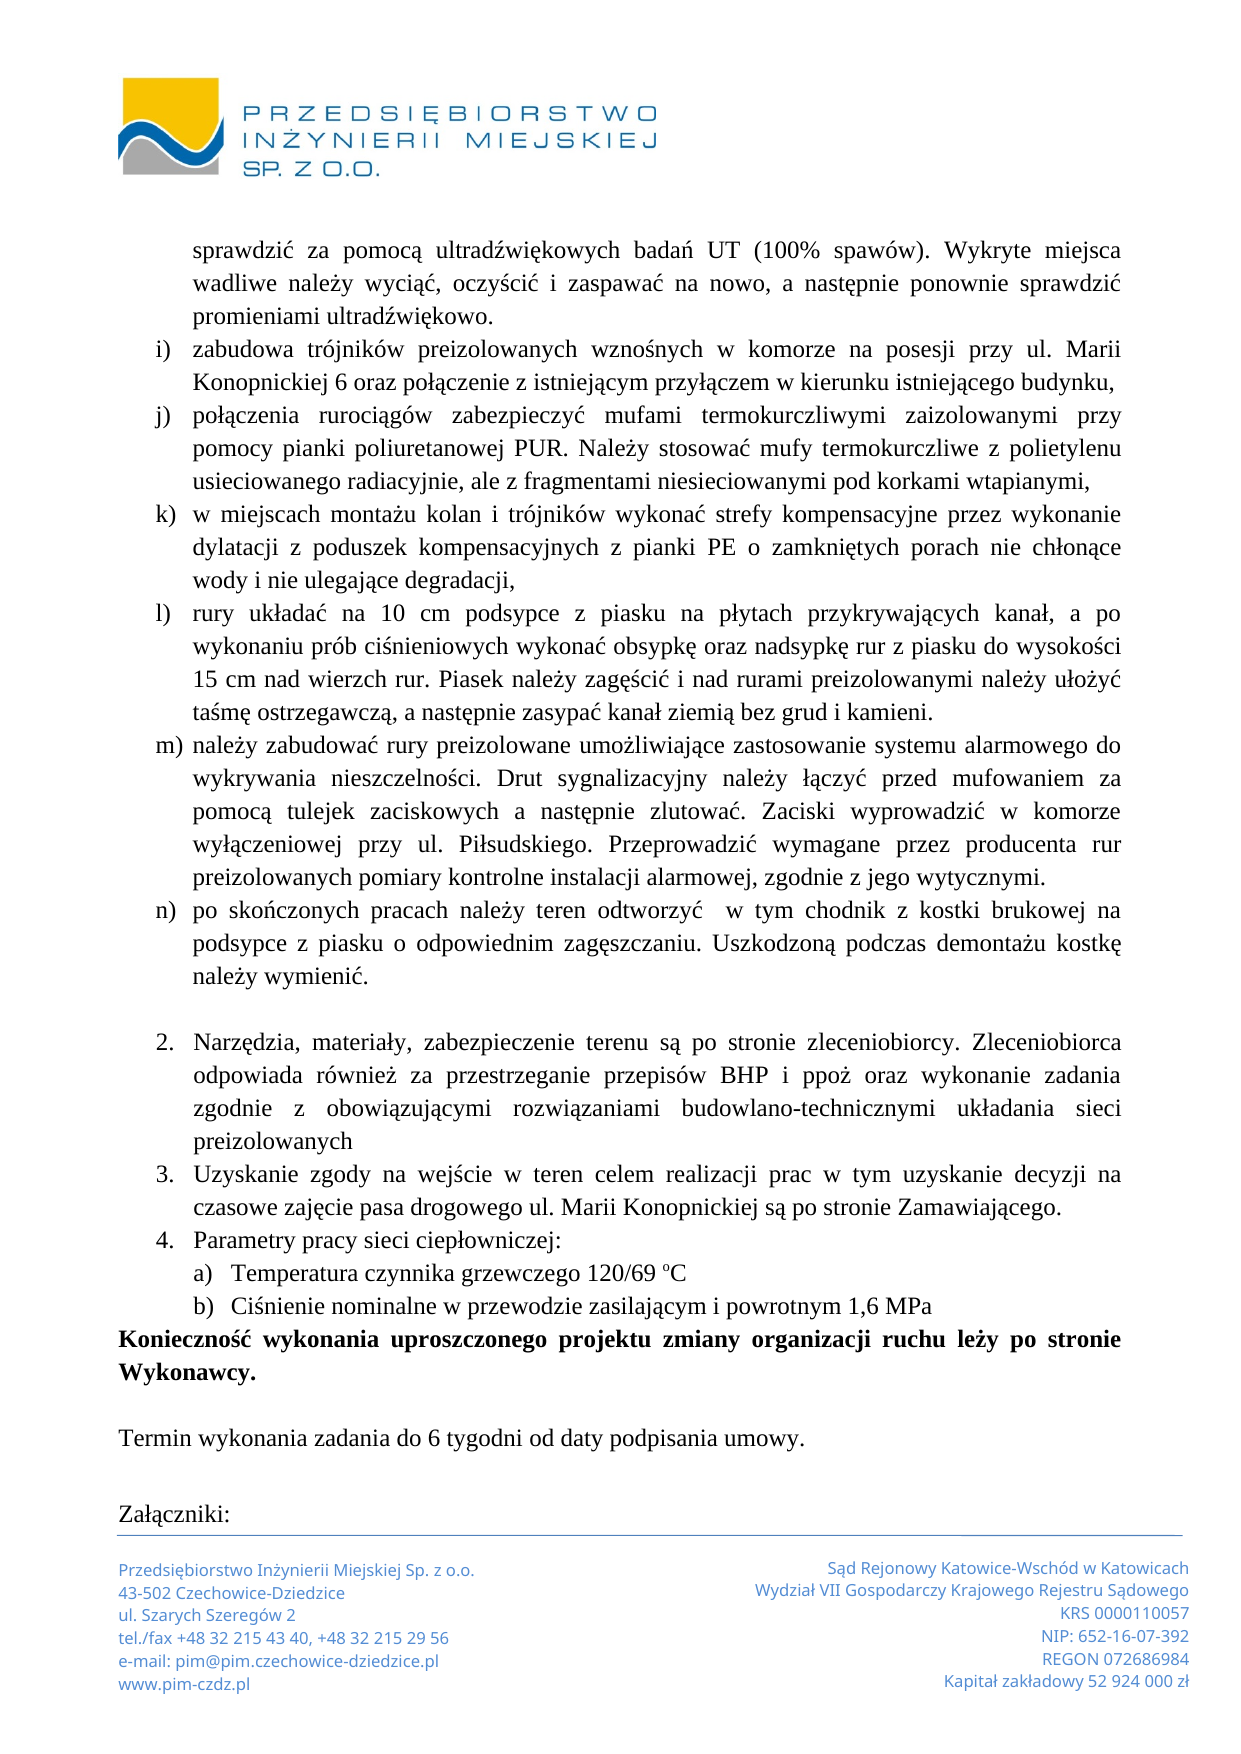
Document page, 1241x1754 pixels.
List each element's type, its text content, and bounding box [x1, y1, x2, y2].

text Konieczność wykonania uproszczonego projektu zmiany organizacji ruchu leży po stronie Wykonawcy. [118, 1324, 1122, 1386]
list zabudowa trójników preizolowanych wznośnych w komorze na posesji przy ul. Marii Konopnickiej 6 oraz połączenie z istniejącym przyłączem w kierunku istniejącego budynku, [155, 334, 1122, 396]
text Załączniki: [118, 1499, 1122, 1528]
list rury układać na 10 cm podsypce z piasku na płytach przykrywających kanał, a po wykonaniu prób ciśnieniowych wykonać obsypkę oraz nadsypkę rur z piasku do wysokości 15 cm nad wierzch rur. Piasek należy zagęścić i nad rurami preizolowanymi należy ułożyć taśmę ostrzegawczą, a następnie zasypać kanał ziemią bez grud i kamieni. [155, 598, 1122, 726]
picture [118, 73, 656, 179]
text Termin wykonania zadania do 6 tygodni od daty podpisania umowy. [118, 1423, 1122, 1452]
list należy zabudować rury preizolowane umożliwiające zastosowanie systemu alarmowego do wykrywania nieszczelności. Drut sygnalizacyjny należy łączyć przed mufowaniem za pomocą tulejek zaciskowych a następnie zlutować. Zaciski wyprowadzić w komorze wyłączeniowej przy ul. Piłsudskiego. Przeprowadzić wymagane przez producenta rur preizolowanych pomiary kontrolne instalacji alarmowej, zgodnie z jego wytycznymi. [155, 730, 1122, 891]
list po skończonych pracach należy teren odtworzyć w tym chodnik z kostki brukowej na podsypce z piasku o odpowiednim zagęszczaniu. Uszkodzoną podczas demontażu kostkę należy wymienić. [155, 895, 1122, 990]
list Ciśnienie nominalne w przewodzie zasilającym i powrotnym 1,6 MPa [193, 1291, 1122, 1320]
list Uzyskanie zgody na wejście w teren celem realizacji prac w tym uzyskanie decyzji na czasowe zajęcie pasa drogowego ul. Marii Konopnickiej są po stronie Zamawiającego. [156, 1159, 1122, 1221]
list połączenia rurociągów zabezpieczyć mufami termokurczliwymi zaizolowanymi przy pomocy pianki poliuretanowej PUR. Należy stosować mufy termokurczliwe z polietylenu usieciowanego radiacyjnie, ale z fragmentami niesieciowanymi pod korkami wtapianymi, [155, 400, 1122, 494]
list Temperatura czynnika grzewczego 120/69 oC [193, 1258, 1122, 1287]
list Narzędzia, materiały, zabezpieczenie terenu są po stronie zleceniobiorcy. Zleceniobiorca odpowiada również za przestrzeganie przepisów BHP i ppoż oraz wykonanie zadania zgodnie z obowiązującymi rozwiązaniami budowlano-technicznymi układania sieci preizolowanych [156, 1027, 1122, 1155]
list w miejscach montażu kolan i trójników wykonać strefy kompensacyjne przez wykonanie dylatacji z poduszek kompensacyjnych z pianki PE o zamkniętych porach nie chłonące wody i nie ulegające degradacji, [155, 499, 1122, 594]
list Parametry pracy sieci ciepłowniczej: [156, 1225, 1122, 1254]
